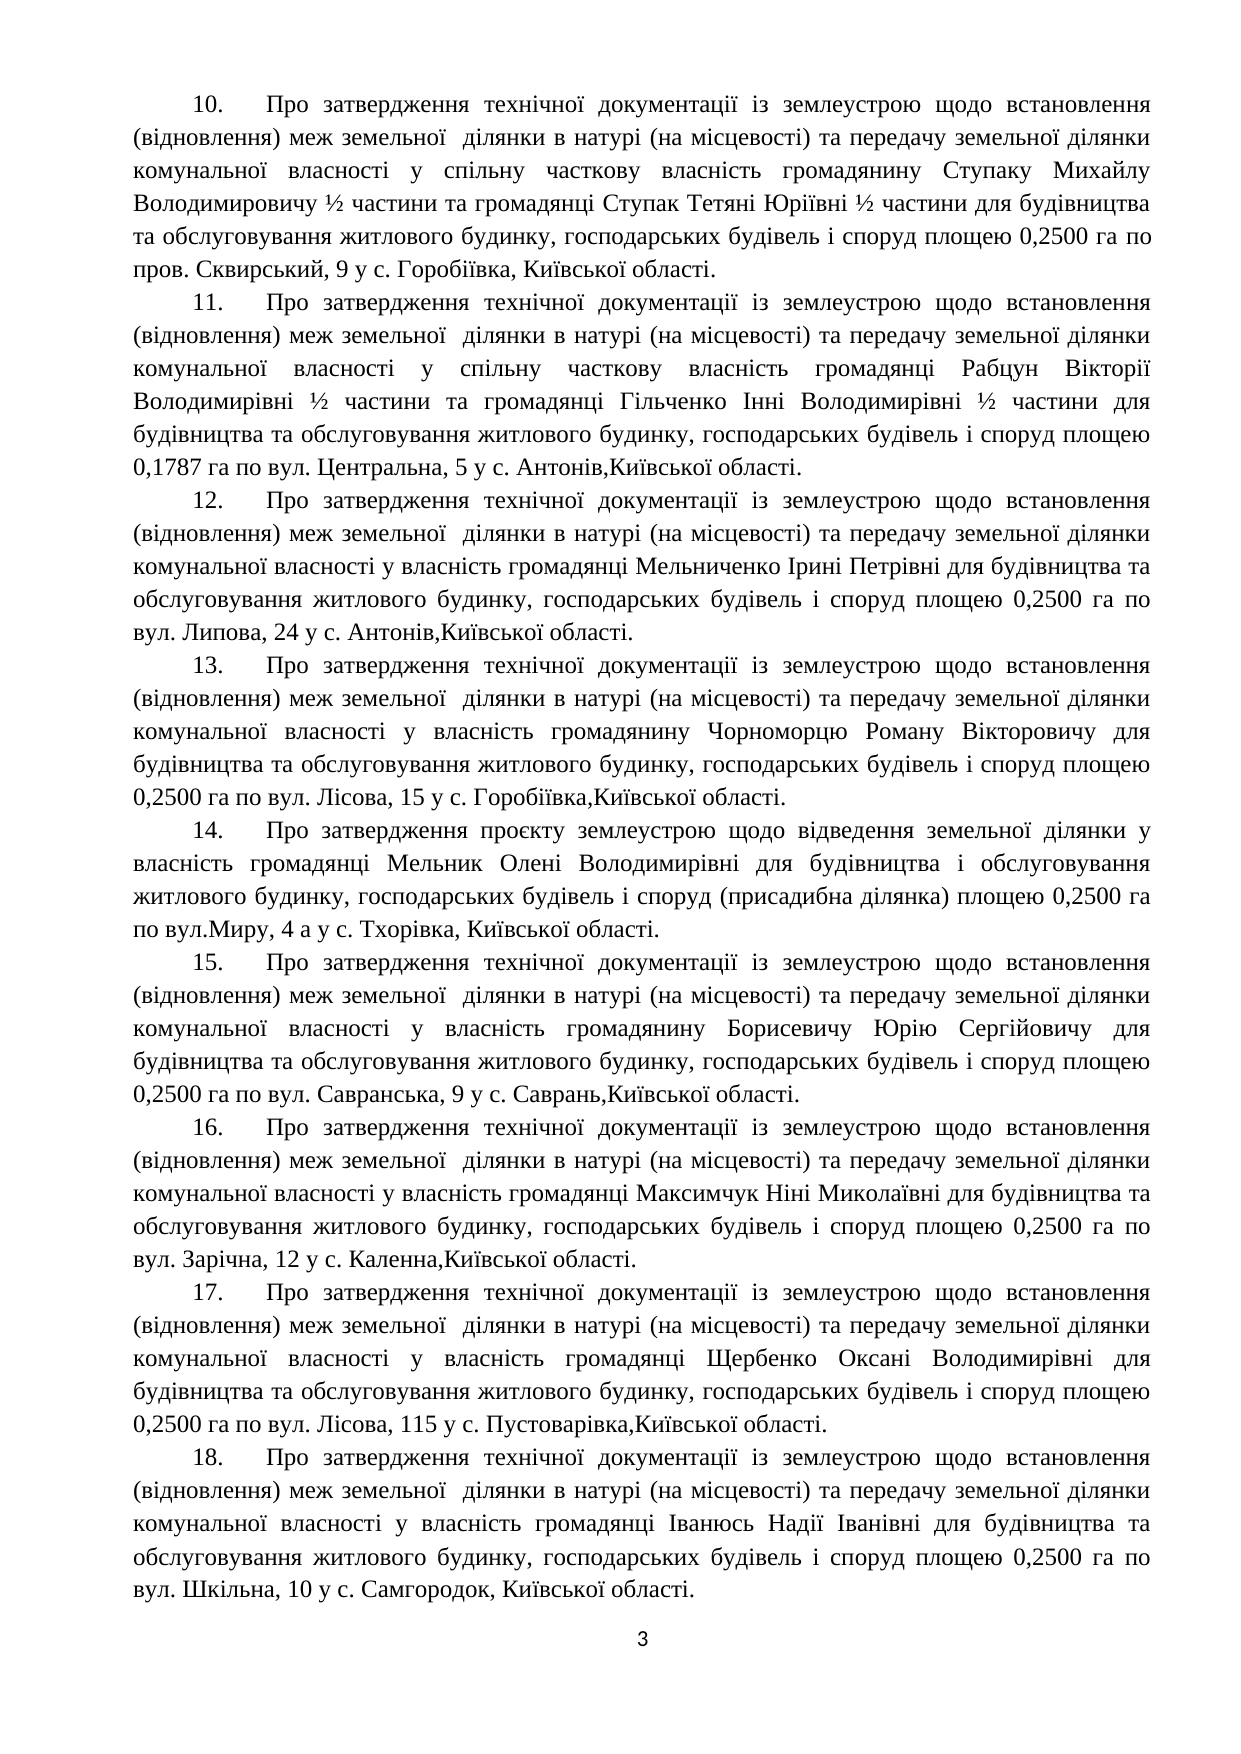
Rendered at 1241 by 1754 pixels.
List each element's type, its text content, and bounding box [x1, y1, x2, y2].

list Про затвердження технічної документації із землеустрою щодо встановлення (відновлення) меж земельної ділянки в натурі (на місцевості) та передачу земельної ділянки комунальної власності у власність громадянину Чорноморцю Роману Вікторовичу для будівництва та обслуговування житлового будинку, господарських будівель і споруд площею 0,2500 га по вул. Лісова, 15 у с. Горобіївка,Київської області. [133, 650, 1152, 811]
list Про затвердження технічної документації із землеустрою щодо встановлення (відновлення) меж земельної ділянки в натурі (на місцевості) та передачу земельної ділянки комунальної власності у власність громадянці Іванюсь Надії Іванівні для будівництва та обслуговування житлового будинку, господарських будівель і споруд площею 0,2500 га по вул. Шкільна, 10 у с. Самгородок, Київської області. [133, 1442, 1152, 1603]
list Про затвердження технічної документації із землеустрою щодо встановлення (відновлення) меж земельної ділянки в натурі (на місцевості) та передачу земельної ділянки комунальної власності у власність громадянці Мельниченко Ірині Петрівні для будівництва та обслуговування житлового будинку, господарських будівель і споруд площею 0,2500 га по вул. Липова, 24 у с. Антонів,Київської області. [133, 485, 1152, 646]
list Про затвердження технічної документації із землеустрою щодо встановлення (відновлення) меж земельної ділянки в натурі (на місцевості) та передачу земельної ділянки комунальної власності у власність громадянину Борисевичу Юрію Сергійовичу для будівництва та обслуговування житлового будинку, господарських будівель і споруд площею 0,2500 га по вул. Савранська, 9 у с. Саврань,Київської області. [133, 947, 1152, 1108]
list Про затвердження технічної документації із землеустрою щодо встановлення (відновлення) меж земельної ділянки в натурі (на місцевості) та передачу земельної ділянки комунальної власності у спільну часткову власність громадянину Ступаку Михайлу Володимировичу ½ частини та громадянці Ступак Тетяні Юріївні ½ частини для будівництва та обслуговування житлового будинку, господарських будівель і споруд площею 0,2500 га по пров. Сквирський, 9 у с. Горобіївка, Київської області. [133, 89, 1152, 282]
list Про затвердження технічної документації із землеустрою щодо встановлення (відновлення) меж земельної ділянки в натурі (на місцевості) та передачу земельної ділянки комунальної власності у спільну часткову власність громадянці Рабцун Вікторії Володимирівні ½ частини та громадянці Гільченко Інні Володимирівні ½ частини для будівництва та обслуговування житлового будинку, господарських будівель і споруд площею 0,1787 га по вул. Центральна, 5 у с. Антонів,Київської області. [133, 287, 1152, 481]
list Про затвердження проєкту землеустрою щодо відведення земельної ділянки у власність громадянці Мельник Олені Володимирівні для будівництва і обслуговування житлового будинку, господарських будівель і споруд (присадибна ділянка) площею 0,2500 га по вул.Миру, 4 а у с. Тхорівка, Київської області. [133, 815, 1152, 943]
list Про затвердження технічної документації із землеустрою щодо встановлення (відновлення) меж земельної ділянки в натурі (на місцевості) та передачу земельної ділянки комунальної власності у власність громадянці Максимчук Ніні Миколаївні для будівництва та обслуговування житлового будинку, господарських будівель і споруд площею 0,2500 га по вул. Зарічна, 12 у с. Каленна,Київської області. [133, 1112, 1152, 1273]
list Про затвердження технічної документації із землеустрою щодо встановлення (відновлення) меж земельної ділянки в натурі (на місцевості) та передачу земельної ділянки комунальної власності у власність громадянці Щербенко Оксані Володимирівні для будівництва та обслуговування житлового будинку, господарських будівель і споруд площею 0,2500 га по вул. Лісова, 115 у с. Пустоварівка,Київської області. [133, 1277, 1152, 1438]
